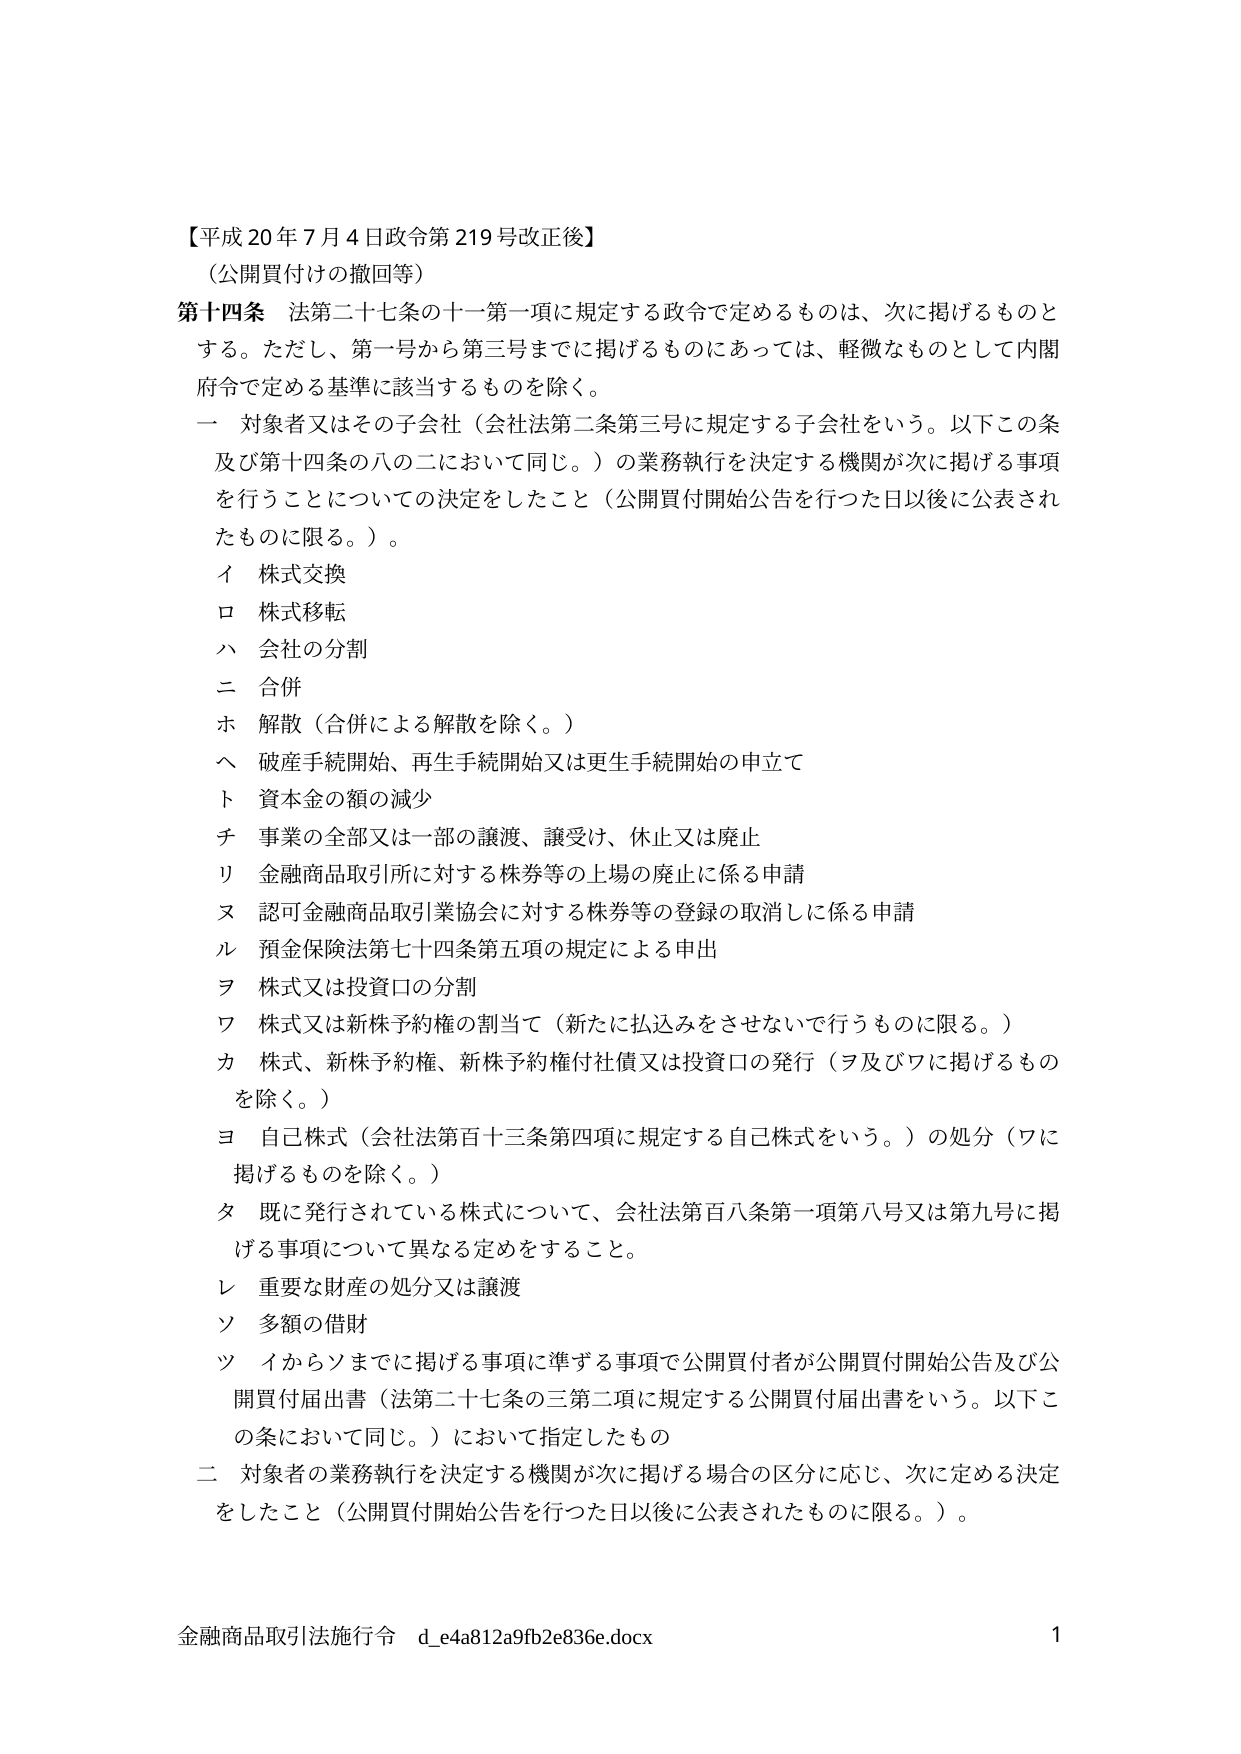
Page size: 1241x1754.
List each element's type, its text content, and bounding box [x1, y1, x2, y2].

text ワ 株式又は新株予約権の割当て（新たに払込みをさせないで行うものに限る。） [215, 1004, 1063, 1042]
text タ 既に発行されている株式について、会社法第百八条第一項第八号又は第九号に掲げる事項について異なる定めをすること。 [215, 1192, 1063, 1267]
text 一 対象者又はその子会社（会社法第二条第三号に規定する子会社をいう。以下この条及び第十四条の八の二において同じ。）の業務執行を決定する機関が次に掲げる事項を行うことについての決定をしたこと（公開買付開始公告を行つた日以後に公表されたものに限る。）。 [196, 404, 1063, 554]
text ツ イからソまでに掲げる事項に準ずる事項で公開買付者が公開買付開始公告及び公開買付届出書（法第二十七条の三第二項に規定する公開買付届出書をいう。以下この条において同じ。）において指定したもの [215, 1342, 1063, 1454]
text ロ 株式移転 [215, 592, 1063, 629]
text チ 事業の全部又は一部の譲渡、譲受け、休止又は廃止 [215, 817, 1063, 854]
text リ 金融商品取引所に対する株券等の上場の廃止に係る申請 [215, 854, 1063, 892]
text ト 資本金の額の減少 [215, 779, 1063, 817]
text ヌ 認可金融商品取引業協会に対する株券等の登録の取消しに係る申請 [215, 892, 1063, 929]
text ヲ 株式又は投資口の分割 [215, 967, 1063, 1004]
text ヨ 自己株式（会社法第百十三条第四項に規定する自己株式をいう。）の処分（ワに掲げるものを除く。） [215, 1117, 1063, 1192]
text （公開買付けの撤回等） [196, 254, 1063, 292]
text ニ 合併 [215, 667, 1063, 704]
text ホ 解散（合併による解散を除く。） [215, 704, 1063, 742]
text イ 株式交換 [215, 554, 1063, 592]
text レ 重要な財産の処分又は譲渡 [215, 1267, 1063, 1304]
text ヘ 破産手続開始、再生手続開始又は更生手続開始の申立て [215, 742, 1063, 779]
text ル 預金保険法第七十四条第五項の規定による申出 [215, 929, 1063, 967]
text ハ 会社の分割 [215, 629, 1063, 667]
text 二 対象者の業務執行を決定する機関が次に掲げる場合の区分に応じ、次に定める決定をしたこと（公開買付開始公告を行つた日以後に公表されたものに限る。）。 [196, 1454, 1063, 1529]
text 第十四条 法第二十七条の十一第一項に規定する政令で定めるものは、次に掲げるものとする。ただし、第一号から第三号までに掲げるものにあっては、軽微なものとして内閣府令で定める基準に該当するものを除く。 [177, 292, 1063, 404]
text カ 株式、新株予約権、新株予約権付社債又は投資口の発行（ヲ及びワに掲げるものを除く。） [215, 1042, 1063, 1117]
text ソ 多額の借財 [215, 1304, 1063, 1342]
text 【平成20年7月4日政令第219号改正後】 [177, 217, 1063, 254]
